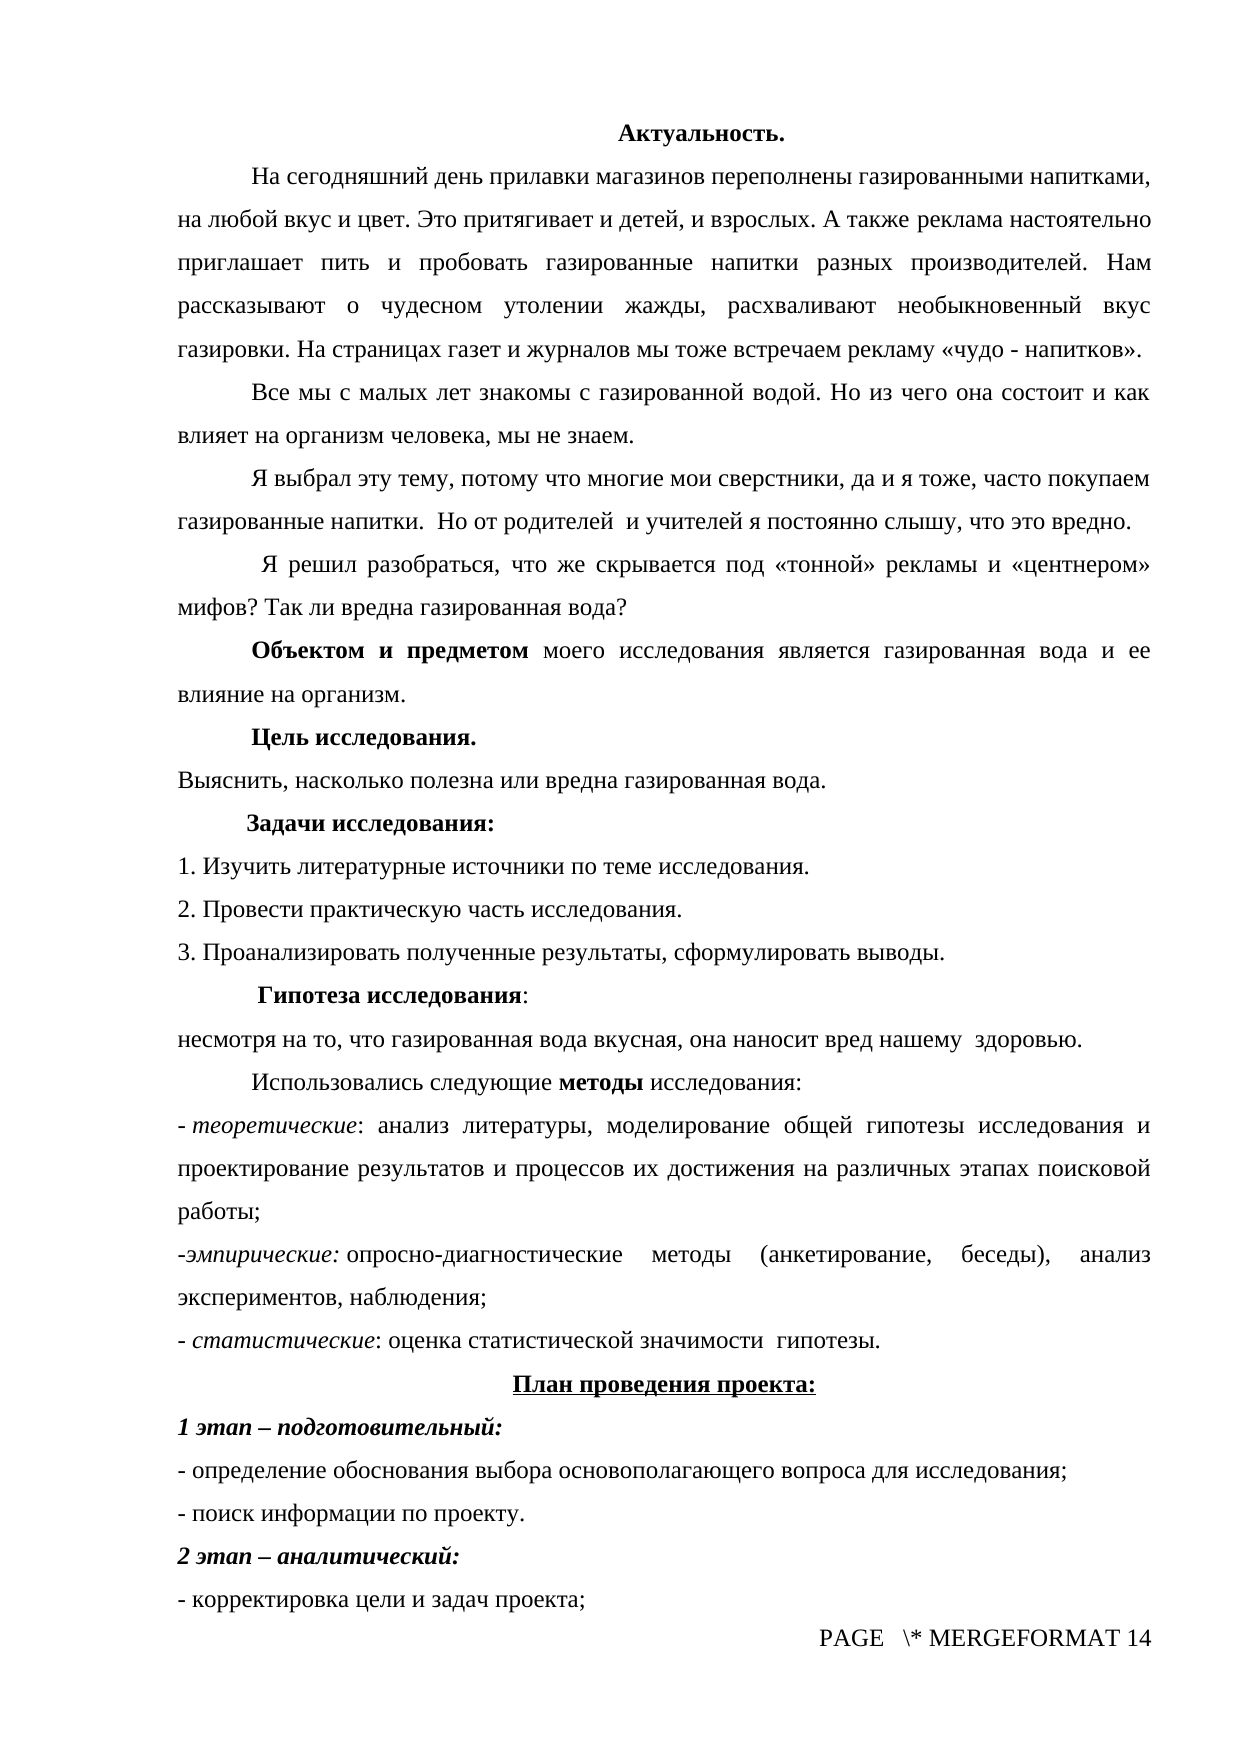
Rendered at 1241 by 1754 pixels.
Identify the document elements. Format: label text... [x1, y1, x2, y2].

text 2 этап – аналитический: [177, 1541, 1152, 1570]
text - определение обоснования выбора основополагающего вопроса для исследования; [177, 1455, 1152, 1484]
text 1. Изучить литературные источники по теме исследования. [177, 851, 1152, 880]
text 1 этап – подготовительный: [177, 1412, 1152, 1441]
text 2. Провести практическую часть исследования. [177, 894, 1152, 923]
text На сегодняшний день прилавки магазинов переполнены газированными напитками, на любой вкус и цвет. Это притягивает и детей, и взрослых. А также реклама настоятельно приглашает пить и пробовать газированные напитки разных производителей. Нам рассказывают о чудесном утолении жажды, расхваливают необыкновенный вкус газировки. На страницах газет и журналов мы тоже встречаем рекламу «чудо - напитков». [177, 161, 1152, 362]
text - поиск информации по проекту. [177, 1498, 1152, 1527]
text Цель исследования. [177, 722, 1152, 751]
text План проведения проекта: [177, 1369, 1152, 1397]
text Выяснить, насколько полезна или вредна газированная вода. [177, 765, 1152, 794]
text - статистические: оценка статистической значимости гипотезы. [177, 1326, 1152, 1354]
text Все мы с малых лет знакомы с газированной водой. Но из чего она состоит и как влияет на организм человека, мы не знаем. [177, 377, 1152, 449]
text Я выбрал эту тему, потому что многие мои сверстники, да и я тоже, часто покупаем газированные напитки. Но от родителей и учителей я постоянно слышу, что это вредно. [177, 463, 1152, 535]
text -эмпирические: опросно-диагностические методы (анкетирование, беседы), анализ экспериментов, наблюдения; [177, 1239, 1152, 1311]
text Я решил разобраться, что же скрывается под «тонной» рекламы и «центнером» мифов? Так ли вредна газированная вода? [177, 549, 1152, 621]
text - теоретические: анализ литературы, моделирование общей гипотезы исследования и проектирование результатов и процессов их достижения на различных этапах поисковой работы; [177, 1110, 1152, 1225]
text несмотря на то, что газированная вода вкусная, она наносит вред нашему здоровью. [177, 1024, 1152, 1052]
text 3. Проанализировать полученные результаты, сформулировать выводы. [177, 937, 1152, 966]
text Актуальность. [177, 118, 1152, 147]
text Задачи исследования: [177, 808, 1152, 837]
text Использовались следующие методы исследования: [177, 1067, 1152, 1096]
text - корректировка цели и задач проекта; [177, 1584, 1152, 1613]
text Гипотеза исследования: [177, 981, 1152, 1009]
text Объектом и предметом моего исследования является газированная вода и ее влияние на организм. [177, 636, 1152, 707]
